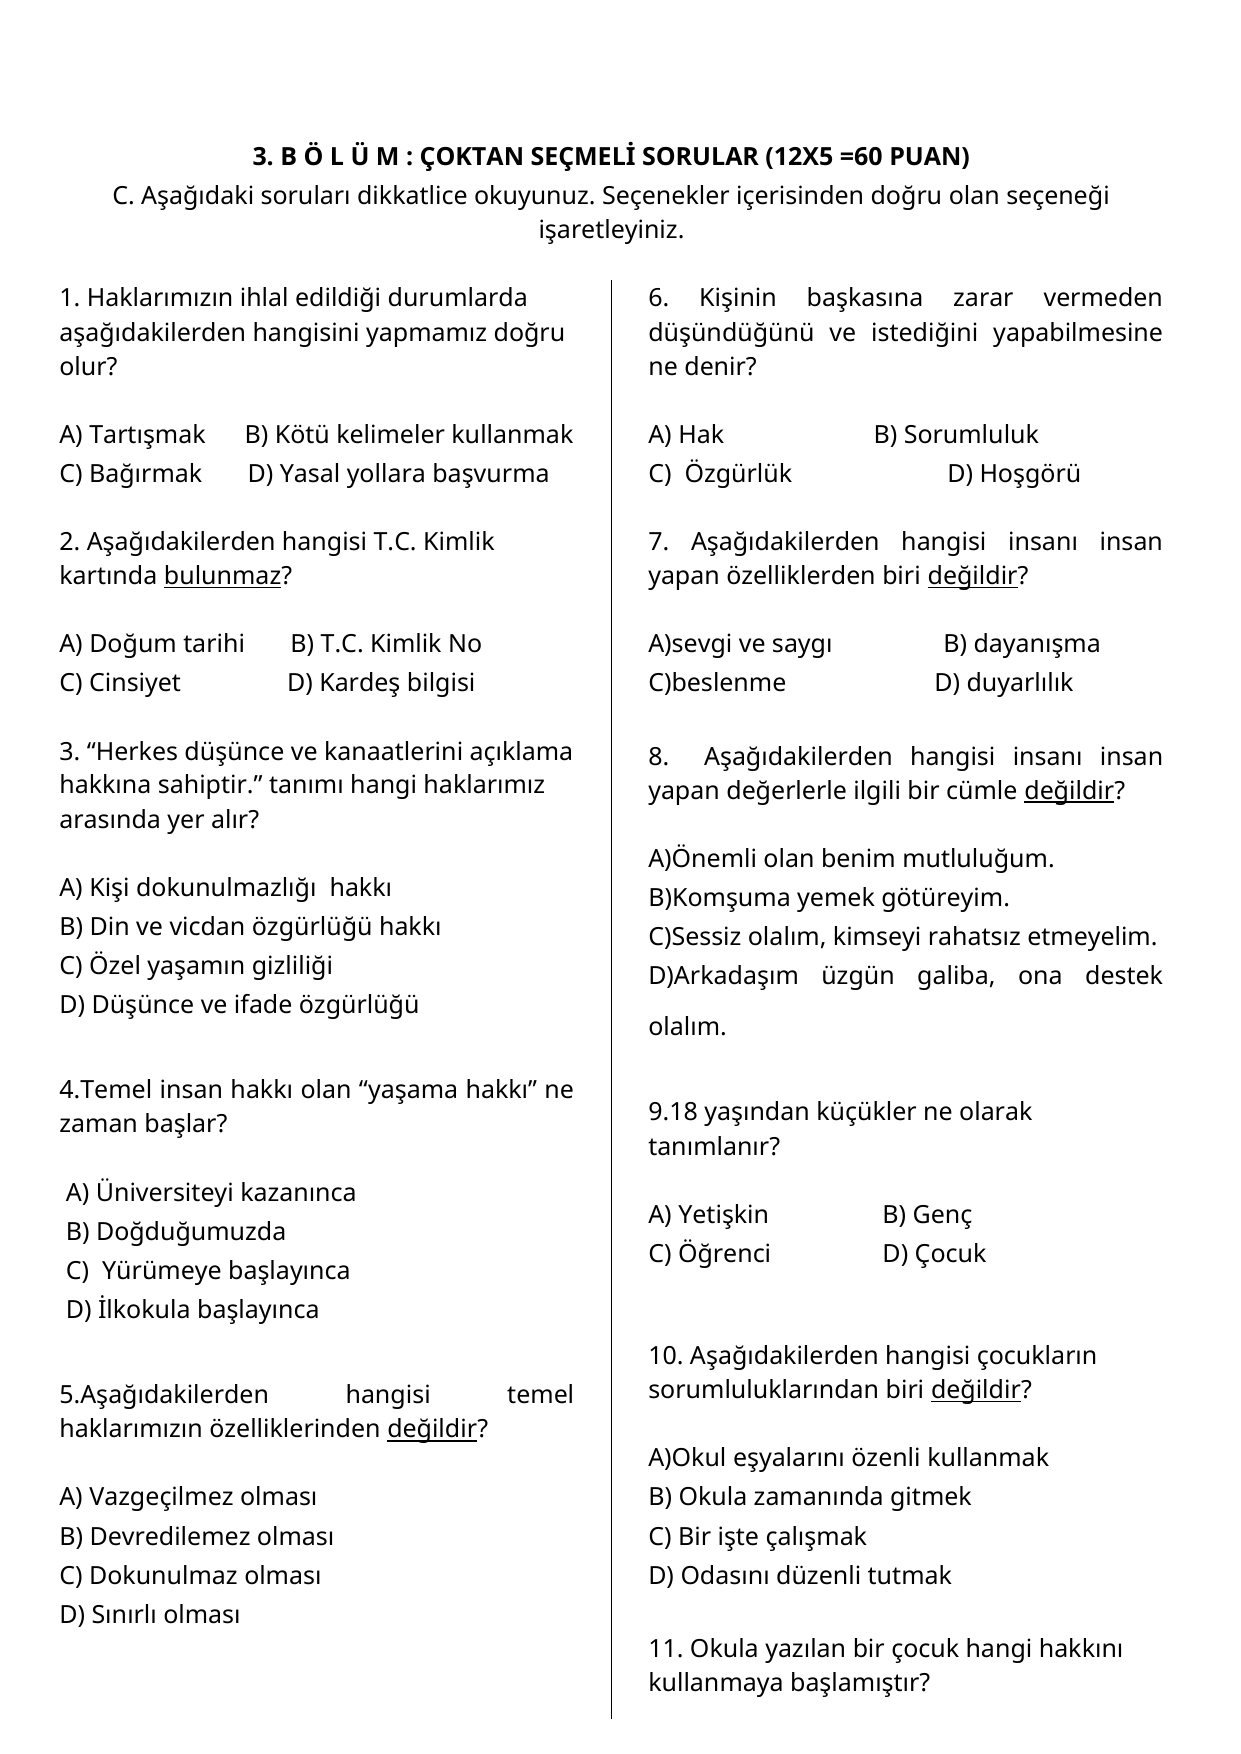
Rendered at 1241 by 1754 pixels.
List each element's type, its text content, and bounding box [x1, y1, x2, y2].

text 6. Kişinin başkasına zarar vermeden düşündüğünü ve istediğini yapabilmesine ne denir? [648, 280, 1163, 382]
text A) Vazgeçilmez olması [59, 1479, 574, 1513]
text D) Odasını düzenli tutmak [648, 1557, 1163, 1591]
text A)Okul eşyalarını özenli kullanmak [648, 1440, 1163, 1474]
text 4.Temel insan hakkı olan “yaşama hakkı’’ ne zaman başlar? [59, 1072, 574, 1140]
text 9.18 yaşından küçükler ne olarak tanımlanır? [648, 1094, 1163, 1162]
text B)Komşuma yemek götüreyim. [648, 879, 1163, 914]
text A) Doğum tarihi B) T.C. Kimlik No [59, 626, 574, 660]
text 8. Aşağıdakilerden hangisi insanı insan yapan değerlerle ilgili bir cümle değildir? [648, 738, 1163, 806]
text C) Dokunulmaz olması [59, 1557, 574, 1591]
text C) Yürümeye başlayınca [59, 1252, 574, 1287]
text 3. B Ö L Ü M : ÇOKTAN SEÇMELİ SORULAR (12X5 =60 PUAN) [59, 139, 1163, 173]
text C) Öğrenci D) Çocuk [648, 1235, 1163, 1269]
text C) Özel yaşamın gizliliği [59, 948, 574, 982]
text A) Tartışmak B) Kötü kelimeler kullanmak [59, 416, 574, 450]
text A) Hak B) Sorumluluk [648, 416, 1163, 450]
text 11. Okula yazılan bir çocuk hangi hakkını kullanmaya başlamıştır? [648, 1631, 1163, 1699]
text D)Arkadaşım üzgün galiba, ona destek olalım. [648, 958, 1163, 1043]
text 10. Aşağıdakilerden hangisi çocukların sorumluluklarından biri değildir? [648, 1338, 1163, 1406]
text C) Bağırmak D) Yasal yollara başvurma [59, 456, 574, 489]
text 7. Aşağıdakilerden hangisi insanı insan yapan özelliklerden biri değildir? [648, 524, 1163, 592]
text 5.Aşağıdakilerden hangisi temel haklarımızın özelliklerinden değildir? [59, 1377, 574, 1445]
text 3. “Herkes düşünce ve kanaatlerini açıklama hakkına sahiptir.” tanımı hangi haklarımız arasında yer alır? [59, 733, 574, 835]
text B) Doğduğumuzda [59, 1213, 574, 1247]
text 2. Aşağıdakilerden hangisi T.C. Kimlik kartında bulunmaz? [59, 524, 574, 592]
text D) İlkokula başlayınca [59, 1292, 574, 1326]
text B) Okula zamanında gitmek [648, 1479, 1163, 1513]
text C) Cinsiyet D) Kardeş bilgisi [59, 665, 574, 699]
text C) Özgürlük D) Hoşgörü [648, 456, 1163, 489]
text A)sevgi ve saygı B) dayanışma [648, 626, 1163, 660]
text C) Bir işte çalışmak [648, 1518, 1163, 1552]
text D) Düşünce ve ifade özgürlüğü [59, 987, 574, 1021]
text A) Kişi dokunulmazlığı hakkı [59, 869, 574, 903]
text B) Devredilemez olması [59, 1518, 574, 1552]
text C)beslenme D) duyarlılık [648, 665, 1163, 699]
text A)Önemli olan benim mutluluğum. [648, 840, 1163, 874]
text A) Yetişkin B) Genç [648, 1196, 1163, 1230]
text A) Üniversiteyi kazanınca [59, 1174, 574, 1208]
text D) Sınırlı olması [59, 1596, 574, 1631]
text C. Aşağıdaki soruları dikkatlice okuyunuz. Seçenekler içerisinden doğru olan seçeneği işaretleyiniz. [59, 178, 1163, 246]
text C)Sessiz olalım, kimseyi rahatsız etmeyelim. [648, 919, 1163, 953]
text 1. Haklarımızın ihlal edildiği durumlarda aşağıdakilerden hangisini yapmamız doğru olur? [59, 280, 574, 382]
text B) Din ve vicdan özgürlüğü hakkı [59, 908, 574, 943]
